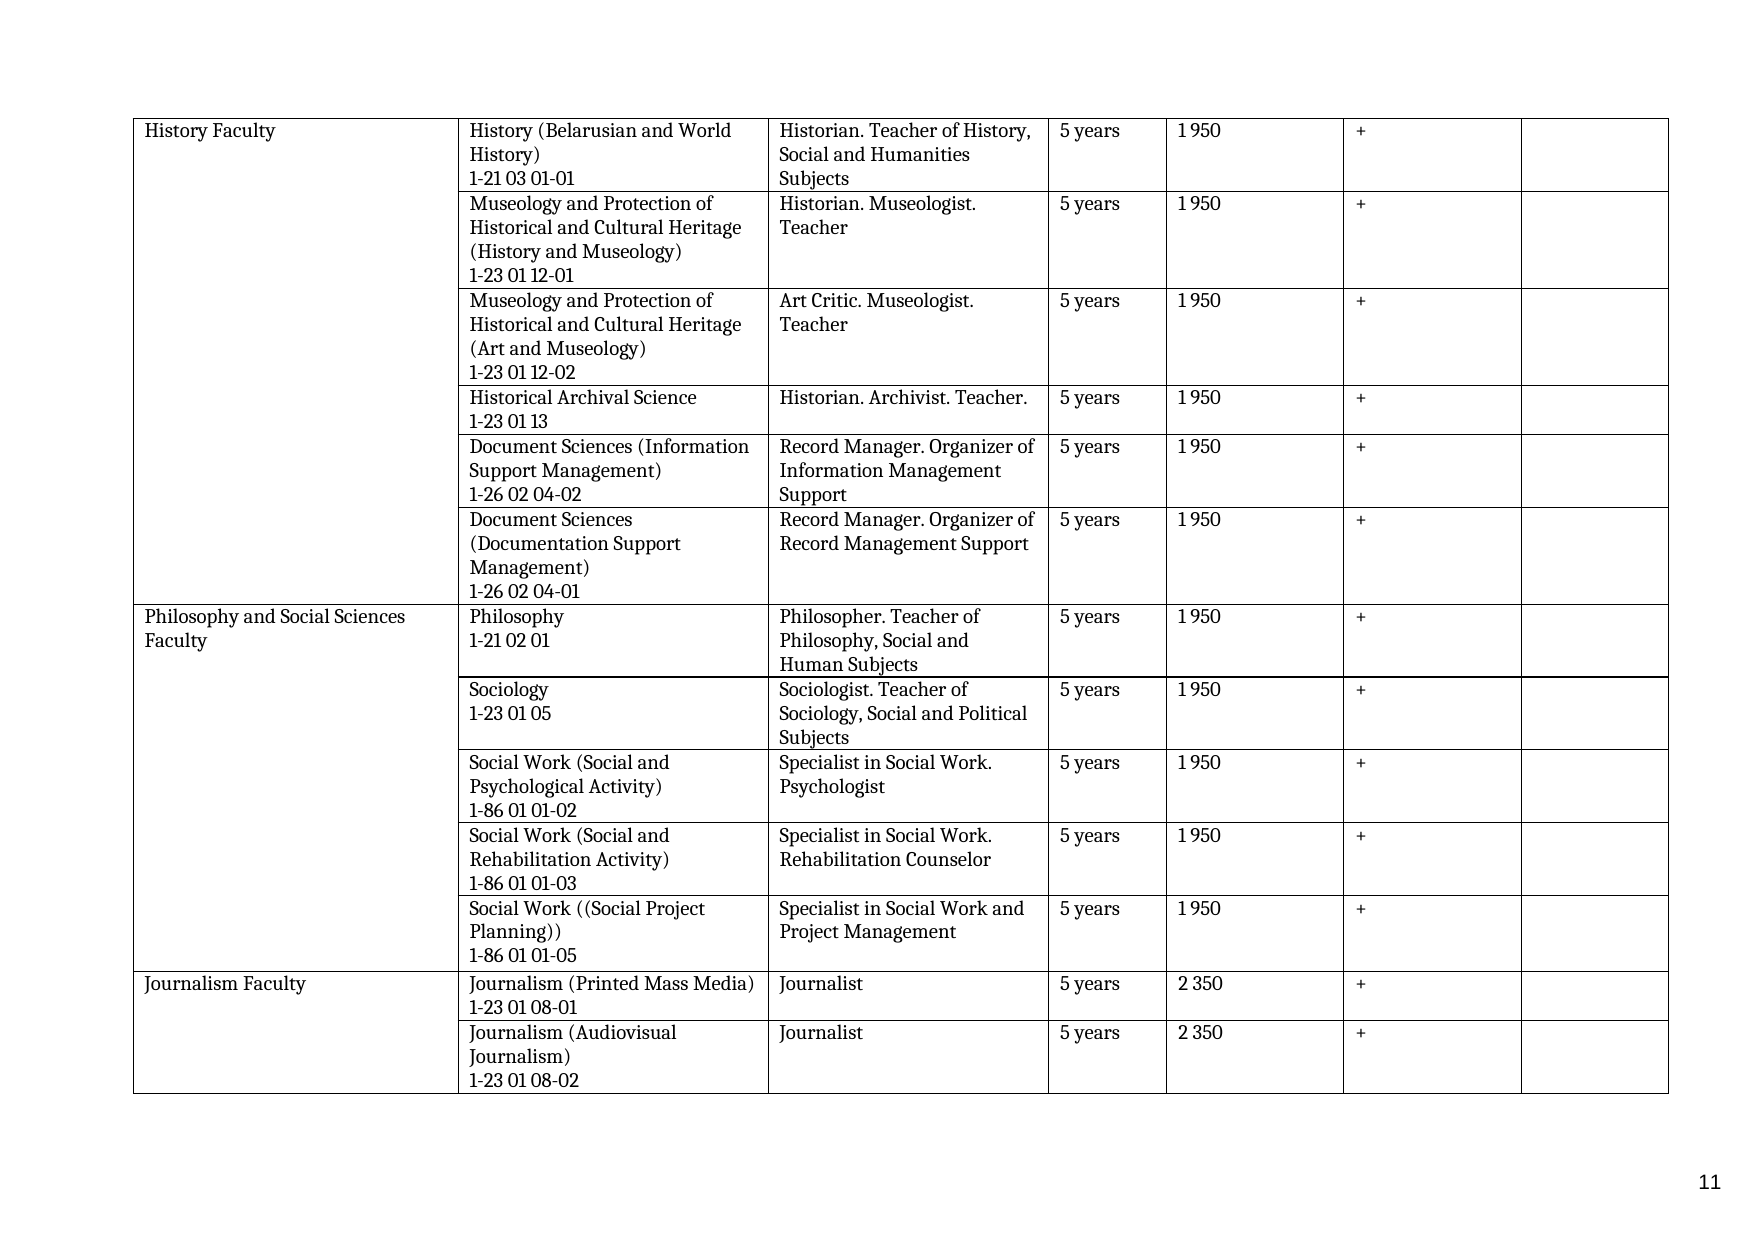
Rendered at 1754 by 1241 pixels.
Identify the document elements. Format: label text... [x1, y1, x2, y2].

table_cell Document Sciences (Information Support Management) 1-26 02 04-02 [459, 435, 768, 507]
table_cell Art Critic. Museologist. Teacher [769, 289, 1048, 385]
table_cell 1 950 [1167, 750, 1343, 822]
table_cell History Faculty [134, 119, 458, 603]
table_cell + [1344, 823, 1521, 895]
table_cell + [1344, 435, 1521, 507]
table_cell 1 950 [1167, 289, 1343, 385]
table_cell + [1344, 1021, 1521, 1092]
table_cell 1 950 [1167, 386, 1343, 434]
table_cell 5 years [1049, 678, 1166, 749]
table_cell + [1344, 678, 1521, 749]
table_cell [1522, 192, 1668, 288]
table_cell Sociologist. Teacher of Sociology, Social and Political Subjects [769, 678, 1048, 749]
table_cell Specialist in Social Work. Rehabilitation Counselor [769, 823, 1048, 895]
table_cell + [1344, 386, 1521, 434]
table_cell 5 years [1049, 508, 1166, 603]
table_cell 5 years [1049, 972, 1166, 1019]
table_cell Philosopher. Teacher of Philosophy, Social and Human Subjects [769, 605, 1048, 676]
table_cell [1522, 508, 1668, 603]
table_cell Specialist in Social Work and Project Management [769, 896, 1048, 971]
table_cell Historian. Museologist. Teacher [769, 192, 1048, 288]
table_cell 5 years [1049, 435, 1166, 507]
table_cell + [1344, 605, 1521, 676]
table_cell [1522, 605, 1668, 676]
table_cell Journalism (Printed Mass Media) 1-23 01 08-01 [459, 972, 768, 1019]
table_cell Specialist in Social Work. Psychologist [769, 750, 1048, 822]
table_cell Philosophy 1-21 02 01 [459, 605, 768, 676]
table_cell + [1344, 119, 1521, 191]
table_cell 2 350 [1167, 1021, 1343, 1092]
table_cell Journalism Faculty [134, 972, 458, 1092]
table_cell [1522, 1021, 1668, 1092]
table_cell + [1344, 289, 1521, 385]
table_cell 5 years [1049, 1021, 1166, 1092]
table_cell [1522, 289, 1668, 385]
table_cell History (Belarusian and World History) 1-21 03 01-01 [459, 119, 768, 191]
table_cell [1522, 972, 1668, 1019]
table_cell + [1344, 972, 1521, 1019]
table_cell Document Sciences (Documentation Support Management) 1-26 02 04-01 [459, 508, 768, 603]
table_cell 1 950 [1167, 435, 1343, 507]
table_cell [1522, 119, 1668, 191]
table_cell Historian. Archivist. Teacher. [769, 386, 1048, 434]
table_cell [1522, 435, 1668, 507]
table_cell Journalist [769, 1021, 1048, 1092]
table_cell Social Work ((Social Project Planning)) 1-86 01 01-05 [459, 896, 768, 971]
table_cell [1522, 750, 1668, 822]
table_cell 5 years [1049, 605, 1166, 676]
table_cell 5 years [1049, 823, 1166, 895]
table_cell 5 years [1049, 386, 1166, 434]
table_cell Social Work (Social and Rehabilitation Activity) 1-86 01 01-03 [459, 823, 768, 895]
table_cell 1 950 [1167, 119, 1343, 191]
table_cell Journalist [769, 972, 1048, 1019]
table_cell Journalism (Audiovisual Journalism) 1-23 01 08-02 [459, 1021, 768, 1092]
table_cell 1 950 [1167, 605, 1343, 676]
table_cell 1 950 [1167, 678, 1343, 749]
table_cell + [1344, 750, 1521, 822]
table_cell [1522, 823, 1668, 895]
table_cell 5 years [1049, 289, 1166, 385]
table_cell 5 years [1049, 750, 1166, 822]
table_cell 2 350 [1167, 972, 1343, 1019]
table_cell 1 950 [1167, 192, 1343, 288]
table_cell Museology and Protection of Historical and Cultural Heritage (Art and Museology) 1-23 01 12-02 [459, 289, 768, 385]
table_cell + [1344, 192, 1521, 288]
table_cell + [1344, 896, 1521, 971]
table_cell Social Work (Social and Psychological Activity) 1-86 01 01-02 [459, 750, 768, 822]
table_cell Historical Archival Science 1-23 01 13 [459, 386, 768, 434]
table_cell [1522, 896, 1668, 971]
table_cell Sociology 1-23 01 05 [459, 678, 768, 749]
table_cell Record Manager. Organizer of Information Management Support [769, 435, 1048, 507]
table_cell Philosophy and Social Sciences Faculty [134, 605, 458, 971]
table_cell Record Manager. Organizer of Record Management Support [769, 508, 1048, 603]
table_cell 1 950 [1167, 823, 1343, 895]
table_cell 5 years [1049, 896, 1166, 971]
table_cell + [1344, 508, 1521, 603]
table_cell Museology and Protection of Historical and Cultural Heritage (History and Museology) 1-23 01 12-01 [459, 192, 768, 288]
table_cell 1 950 [1167, 508, 1343, 603]
table_cell 1 950 [1167, 896, 1343, 971]
table_cell 5 years [1049, 192, 1166, 288]
table_cell [1522, 386, 1668, 434]
table_cell [1522, 678, 1668, 749]
table_cell 5 years [1049, 119, 1166, 191]
table_cell Historian. Teacher of History, Social and Humanities Subjects [769, 119, 1048, 191]
